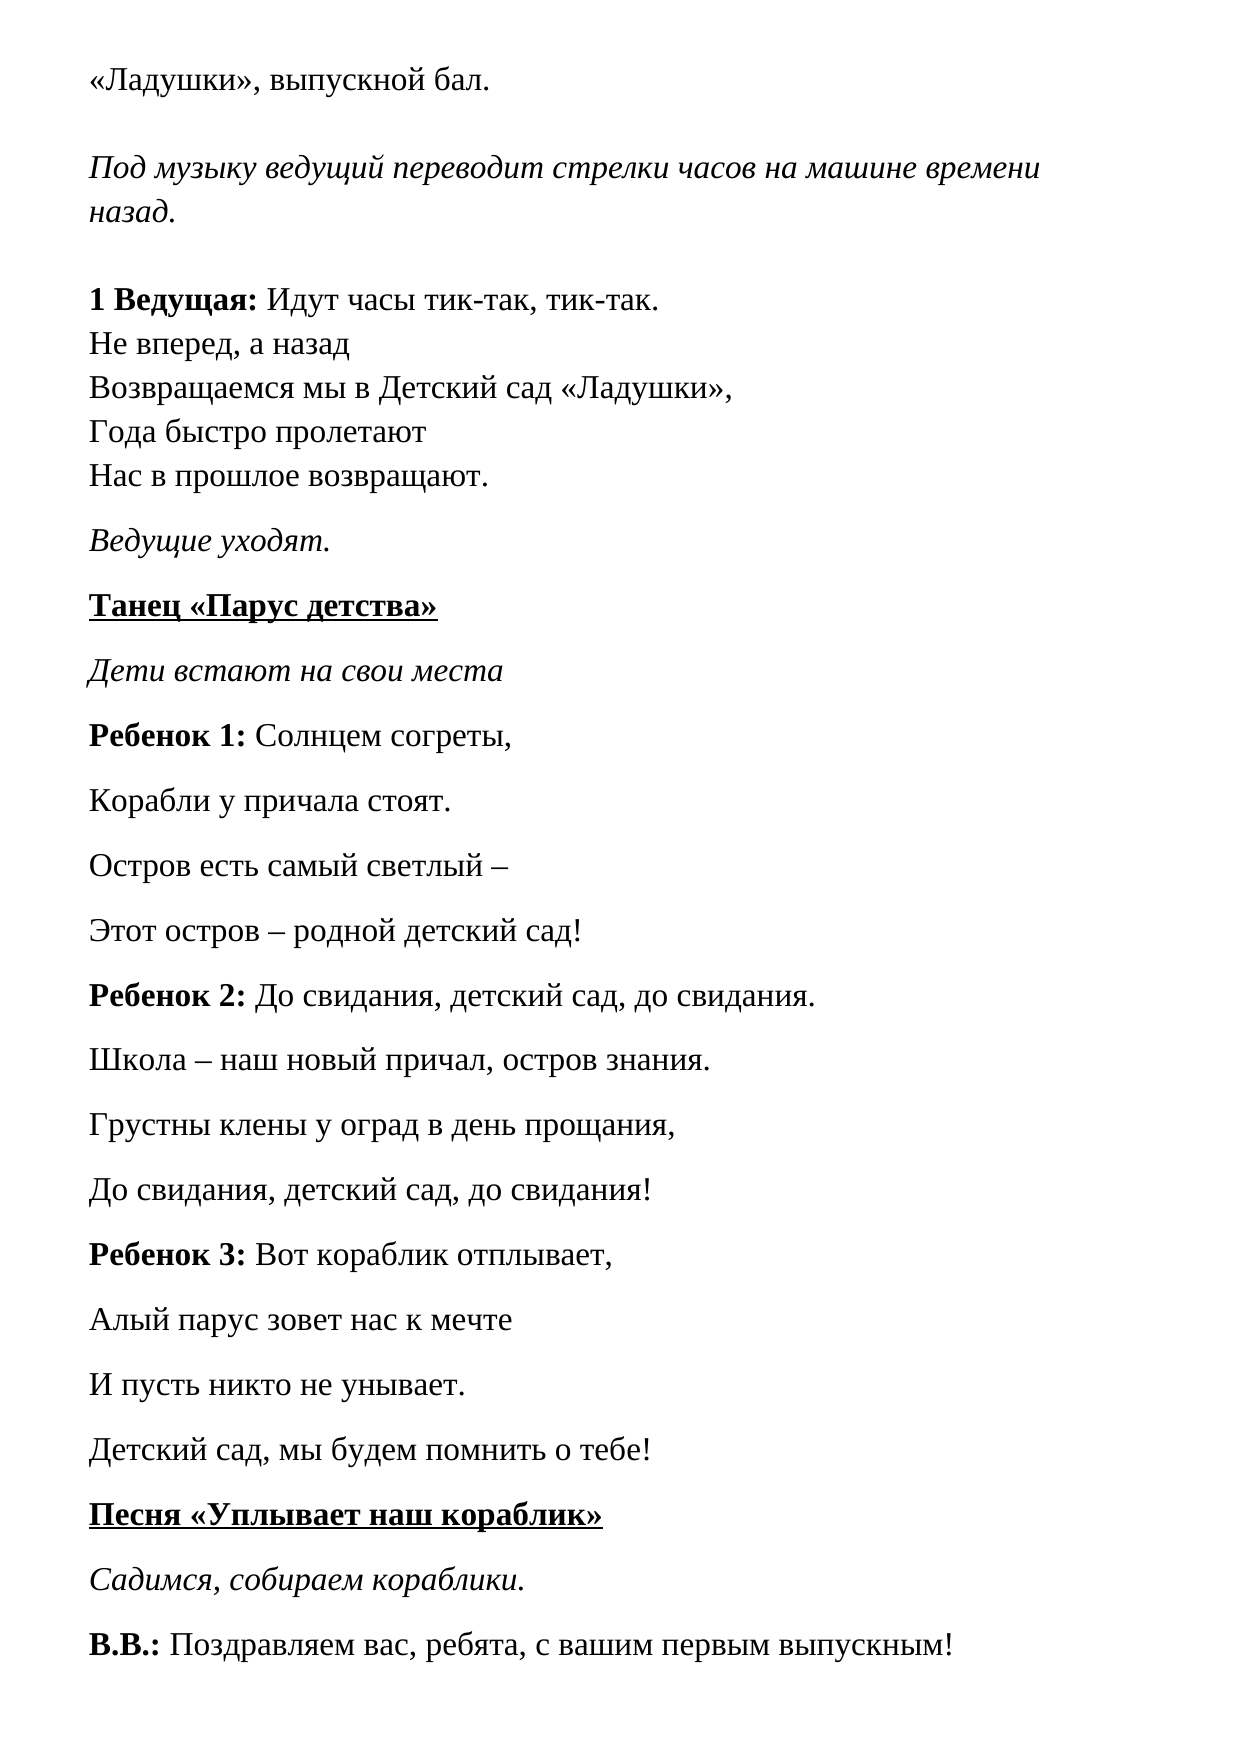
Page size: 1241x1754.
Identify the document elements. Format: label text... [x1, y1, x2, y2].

text Остров есть самый светлый – [89, 845, 1163, 883]
text Ребенок 3: Вот кораблик отплывает, [89, 1234, 1163, 1273]
text Этот остров – родной детский сад! [89, 910, 1163, 948]
text В.В.: Поздравляем вас, ребята, с вашим первым выпускным! [89, 1624, 1163, 1662]
text Песня «Уплывает наш кораблик» [89, 1494, 1163, 1532]
text Алый парус зовет нас к мечте [89, 1299, 1163, 1338]
text Корабли у причала стоят. [89, 780, 1163, 818]
text Ребенок 1: Солнцем согреты, [89, 715, 1163, 753]
text Дети встают на свои места [89, 650, 1163, 689]
text Детский сад, мы будем помнить о тебе! [89, 1429, 1163, 1467]
text До свидания, детский сад, до свидания! [89, 1169, 1163, 1208]
text Ведущие уходят. [89, 521, 1163, 559]
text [89, 59, 1163, 494]
text Грустны клены у оград в день прощания, [89, 1104, 1163, 1143]
text И пусть никто не унывает. [89, 1364, 1163, 1402]
text Школа – наш новый причал, остров знания. [89, 1040, 1163, 1078]
text Ребенок 2: До свидания, детский сад, до свидания. [89, 975, 1163, 1013]
text Садимся, собираем кораблики. [89, 1559, 1163, 1597]
text Танец «Парус детства» [89, 585, 1163, 624]
